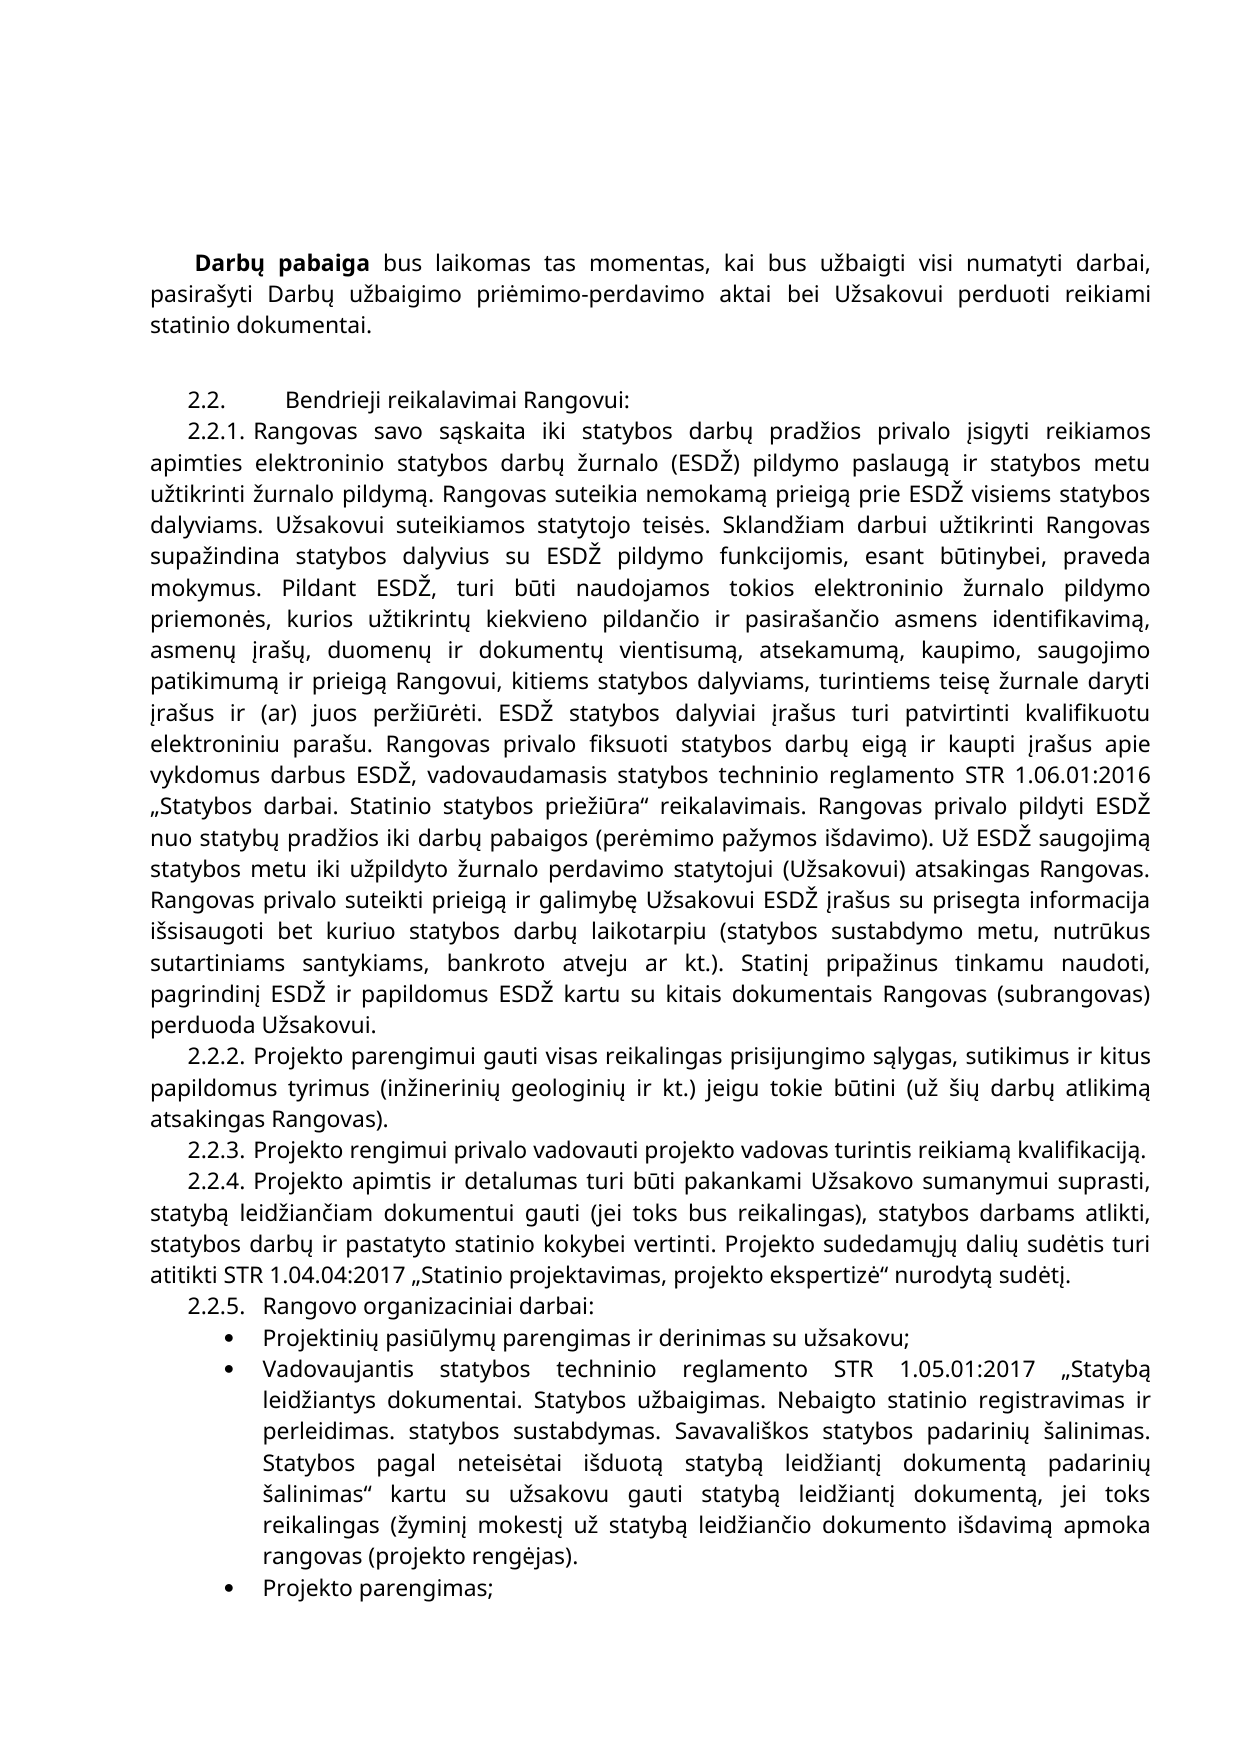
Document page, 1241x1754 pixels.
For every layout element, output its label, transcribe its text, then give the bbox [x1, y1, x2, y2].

list Rangovo organizaciniai darbai: [187, 1290, 1152, 1322]
list Rangovas savo sąskaita iki statybos darbų pradžios privalo įsigyti reikiamos apimties elektroninio statybos darbų žurnalo (ESDŽ) pildymo paslaugą ir statybos metu užtikrinti žurnalo pildymą. Rangovas suteikia nemokamą prieigą prie ESDŽ visiems statybos dalyviams. Užsakovui suteikiamos statytojo teisės. Sklandžiam darbui užtikrinti Rangovas supažindina statybos dalyvius su ESDŽ pildymo funkcijomis, esant būtinybei, praveda mokymus. Pildant ESDŽ, turi būti naudojamos tokios elektroninio žurnalo pildymo priemonės, kurios užtikrintų kiekvieno pildančio ir pasirašančio asmens identifikavimą, asmenų įrašų, duomenų ir dokumentų vientisumą, atsekamumą, kaupimo, saugojimo patikimumą ir prieigą Rangovui, kitiems statybos dalyviams, turintiems teisę žurnale daryti įrašus ir (ar) juos peržiūrėti. ESDŽ statybos dalyviai įrašus turi patvirtinti kvalifikuotu elektroniniu parašu. Rangovas privalo fiksuoti statybos darbų eigą ir kaupti įrašus apie vykdomus darbus ESDŽ, vadovaudamasis statybos techninio reglamento STR 1.06.01:2016 „Statybos darbai. Statinio statybos priežiūra“ reikalavimais. Rangovas privalo pildyti ESDŽ nuo statybų pradžios iki darbų pabaigos (perėmimo pažymos išdavimo). Už ESDŽ saugojimą statybos metu iki užpildyto žurnalo perdavimo statytojui (Užsakovui) atsakingas Rangovas. Rangovas privalo suteikti prieigą ir galimybę Užsakovui ESDŽ įrašus su prisegta informacija išsisaugoti bet kuriuo statybos darbų laikotarpiu (statybos sustabdymo metu, nutrūkus sutartiniams santykiams, bankroto atveju ar kt.). Statinį pripažinus tinkamu naudoti, pagrindinį ESDŽ ir papildomus ESDŽ kartu su kitais dokumentais Rangovas (subrangovas) perduoda Užsakovui. [150, 415, 1152, 1040]
list Projekto rengimui privalo vadovauti projekto vadovas turintis reikiamą kvalifikaciją. [150, 1134, 1152, 1165]
list Bendrieji reikalavimai Rangovui: [187, 384, 1152, 415]
list Projekto parengimui gauti visas reikalingas prisijungimo sąlygas, sutikimus ir kitus papildomus tyrimus (inžinerinių geologinių ir kt.) jeigu tokie būtini (už šių darbų atlikimą atsakingas Rangovas). [150, 1040, 1152, 1134]
text Darbų pabaiga bus laikomas tas momentas, kai bus užbaigti visi numatyti darbai, pasirašyti Darbų užbaigimo priėmimo-perdavimo aktai bei Užsakovui perduoti reikiami statinio dokumentai. [150, 247, 1152, 340]
list Projekto parengimas; [225, 1572, 1152, 1603]
list Vadovaujantis statybos techninio reglamento STR 1.05.01:2017 „Statybą leidžiantys dokumentai. Statybos užbaigimas. Nebaigto statinio registravimas ir perleidimas. statybos sustabdymas. Savavališkos statybos padarinių šalinimas. Statybos pagal neteisėtai išduotą statybą leidžiantį dokumentą padarinių šalinimas“ kartu su užsakovu gauti statybą leidžiantį dokumentą, jei toks reikalingas (žyminį mokestį už statybą leidžiančio dokumento išdavimą apmoka rangovas (projekto rengėjas). [225, 1353, 1152, 1572]
list Projektinių pasiūlymų parengimas ir derinimas su užsakovu; [225, 1322, 1152, 1353]
list Projekto apimtis ir detalumas turi būti pakankami Užsakovo sumanymui suprasti, statybą leidžiančiam dokumentui gauti (jei toks bus reikalingas), statybos darbams atlikti, statybos darbų ir pastatyto statinio kokybei vertinti. Projekto sudedamųjų dalių sudėtis turi atitikti STR 1.04.04:2017 „Statinio projektavimas, projekto ekspertizė“ nurodytą sudėtį. [150, 1165, 1152, 1290]
